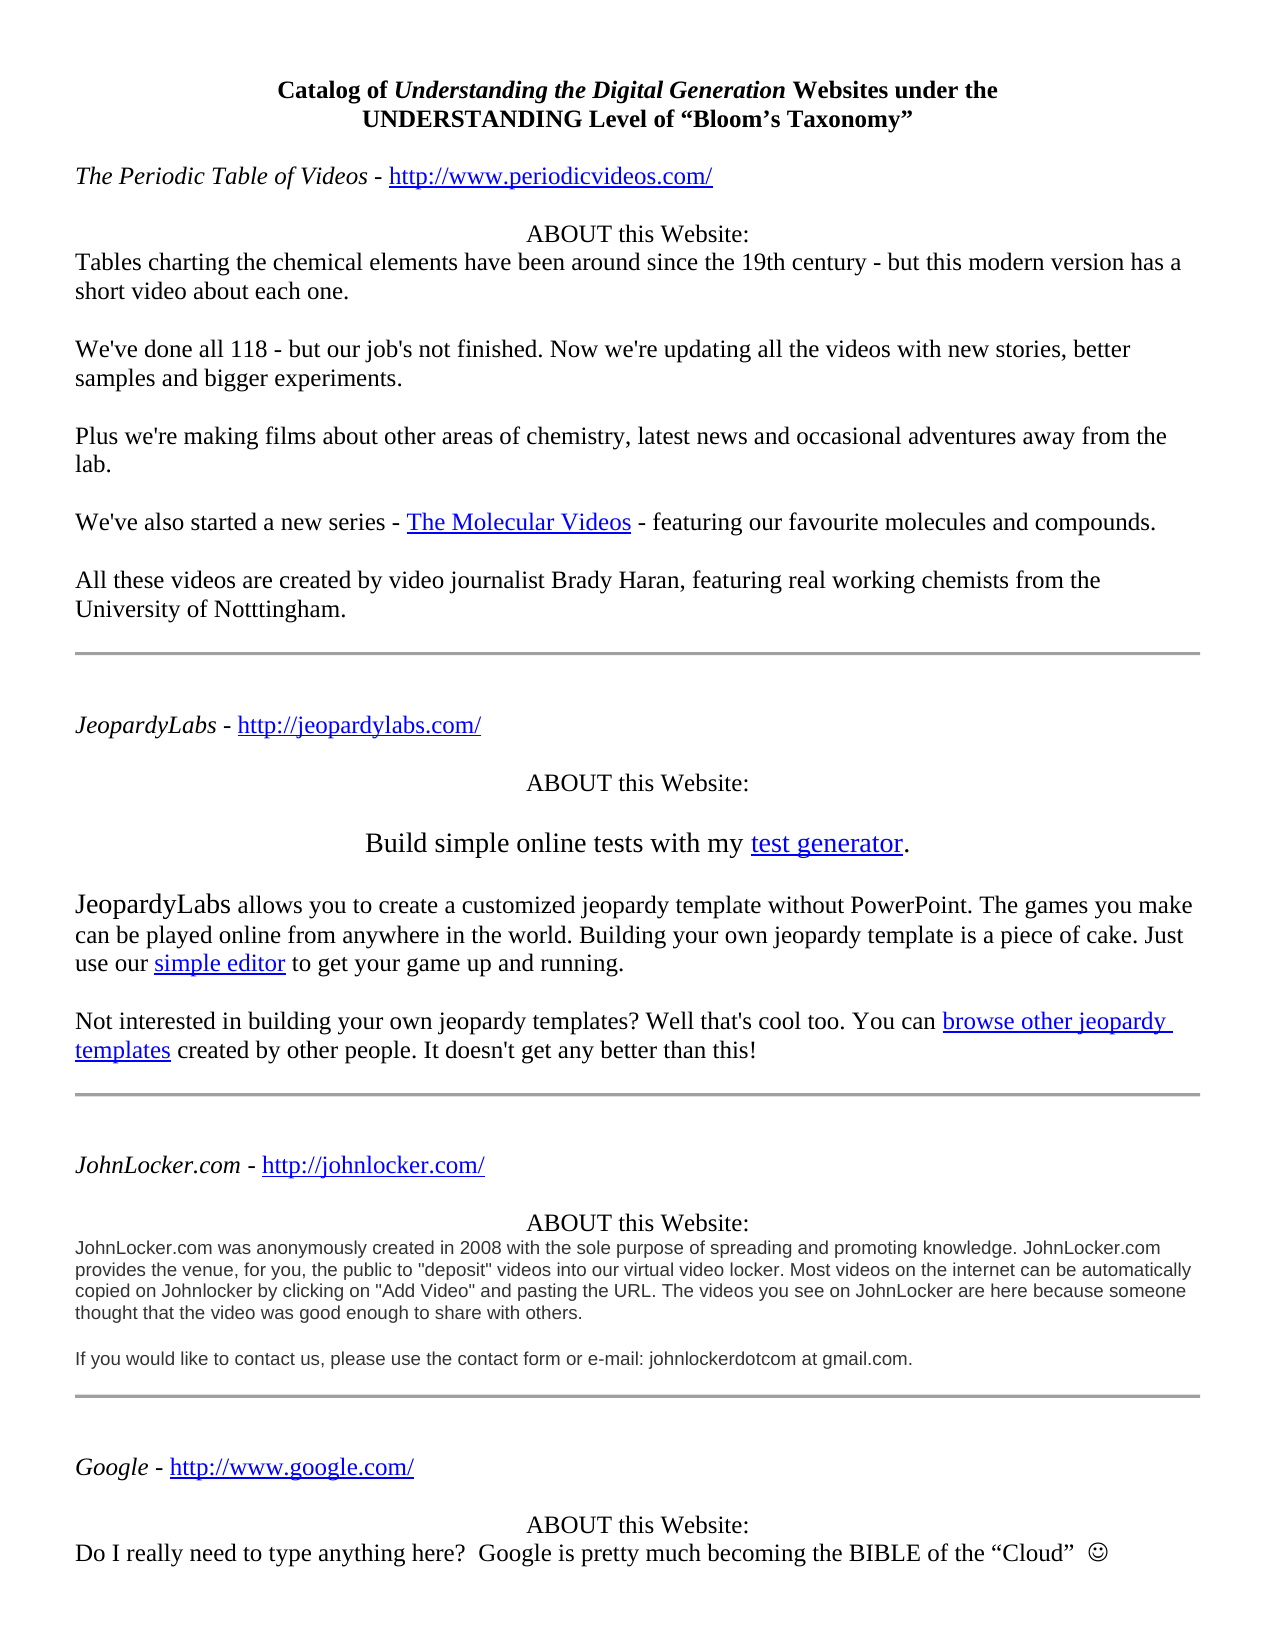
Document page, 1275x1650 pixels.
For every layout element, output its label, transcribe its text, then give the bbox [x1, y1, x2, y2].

text JohnLocker.com was anonymously created in 2008 with the sole purpose of spreading and promoting knowledge. JohnLocker.com provides the venue, for you, the public to "deposit" videos into our virtual video locker. Most videos on the internet can be automatically copied on Johnlocker by clicking on "Add Video" and pasting the URL. The videos you see on JohnLocker are here because someone thought that the video was good enough to share with others. [75, 1237, 1200, 1323]
text ABOUT this Website: [75, 768, 1200, 797]
text Tables charting the chemical elements have been around since the 19th century - but this modern version has a short video about each one. [75, 247, 1200, 305]
text ABOUT this Website: [75, 1510, 1200, 1538]
text UNDERSTANDING Level of “Bloom’s Taxonomy” [75, 104, 1200, 132]
text All these videos are created by video journalist Brady Haran, featuring real working chemists from the University of Notttingham. [75, 565, 1200, 623]
text Build simple online tests with my test generator. [75, 826, 1200, 858]
text If you would like to contact us, please use the contact form or e-mail: johnlockerdotcom at gmail.com. [75, 1348, 1200, 1370]
text Google - http://www.google.com/ [75, 1452, 1200, 1481]
text JeopardyLabs - http://jeopardylabs.com/ [75, 710, 1200, 739]
text We've also started a new series - The Molecular Videos - featuring our favourite molecules and compounds. [75, 507, 1200, 536]
text JeopardyLabs allows you to create a customized jeopardy template without PowerPoint. The games you make can be played online from anywhere in the world. Building your own jeopardy template is a piece of cake. Just use our simple editor to get your game up and running. [75, 887, 1200, 977]
text ABOUT this Website: [75, 1208, 1200, 1237]
text Do I really need to type anything here? Google is pretty much becoming the BIBLE of the “Cloud” [75, 1538, 1200, 1567]
text Catalog of Understanding the Digital Generation Websites under the [75, 75, 1200, 104]
text The Periodic Table of Videos - http://www.periodicvideos.com/ [75, 161, 1200, 190]
text ABOUT this Website: [75, 219, 1200, 247]
text We've done all 118 - but our job's not finished. Now we're updating all the videos with new stories, better samples and bigger experiments. [75, 334, 1200, 392]
text Not interested in building your own jeopardy templates? Well that's cool too. You can browse other jeopardy templates created by other people. It doesn't get any better than this! [75, 1006, 1200, 1064]
text Plus we're making films about other areas of chemistry, latest news and occasional adventures away from the lab. [75, 421, 1200, 478]
text JohnLocker.com - http://johnlocker.com/ [75, 1151, 1200, 1179]
